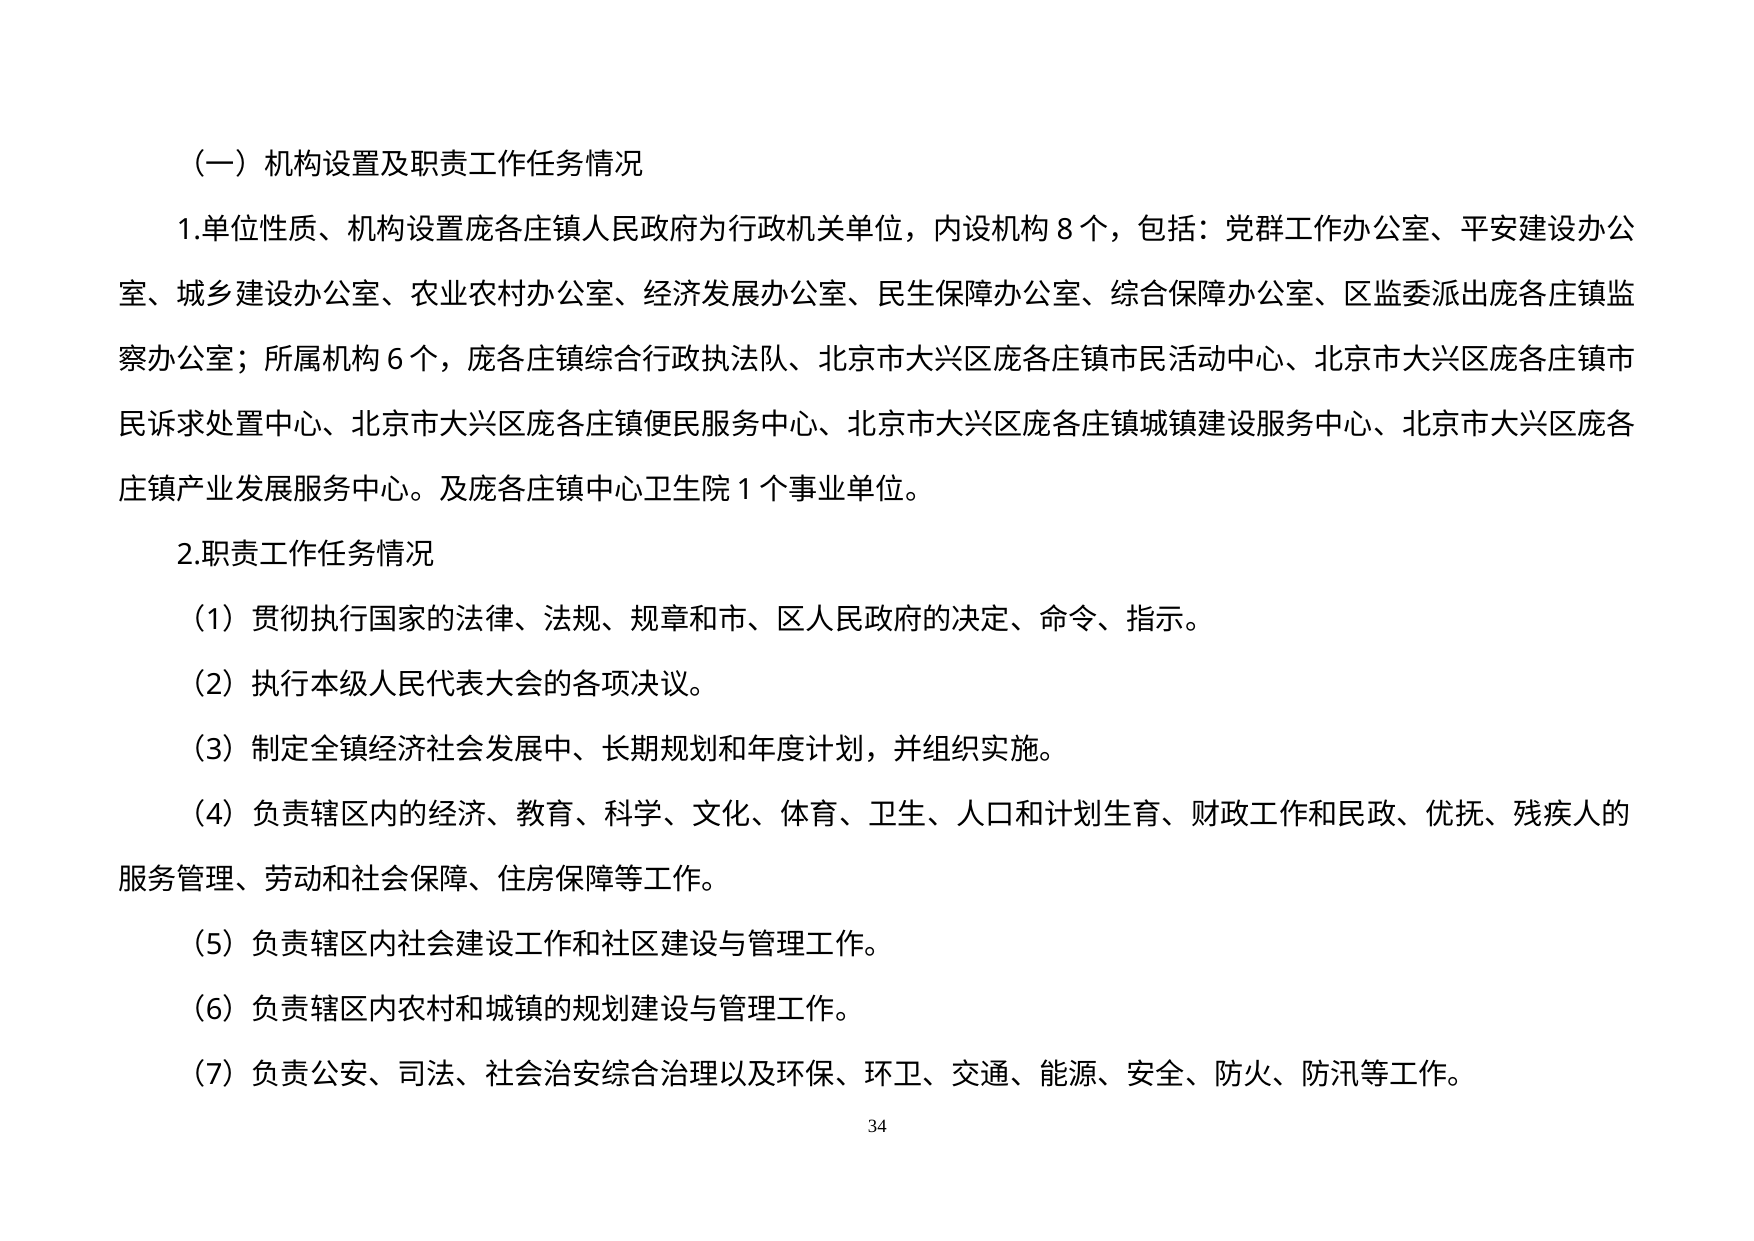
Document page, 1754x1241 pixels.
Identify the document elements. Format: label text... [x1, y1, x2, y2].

list （一）机构设置及职责工作任务情况 [118, 129, 1636, 194]
text （6）负责辖区内农村和城镇的规划建设与管理工作。 [118, 974, 1636, 1039]
text （7）负责公安、司法、社会治安综合治理以及环保、环卫、交通、能源、安全、防火、防汛等工作。 [118, 1039, 1636, 1104]
text （2）执行本级人民代表大会的各项决议。 [118, 649, 1636, 714]
text 2.职责工作任务情况 [118, 519, 1636, 584]
text （3）制定全镇经济社会发展中、长期规划和年度计划，并组织实施。 [118, 714, 1636, 779]
text （5）负责辖区内社会建设工作和社区建设与管理工作。 [118, 909, 1636, 974]
text 1.单位性质、机构设置庞各庄镇人民政府为行政机关单位，内设机构8个，包括：党群工作办公室、平安建设办公室、城乡建设办公室、农业农村办公室、经济发展办公室、民生保障办公室、综合保障办公室、区监委派出庞各庄镇监察办公室；所属机构6个，庞各庄镇综合行政执法队、北京市大兴区庞各庄镇市民活动中心、北京市大兴区庞各庄镇市民诉求处置中心、北京市大兴区庞各庄镇便民服务中心、北京市大兴区庞各庄镇城镇建设服务中心、北京市大兴区庞各庄镇产业发展服务中心。及庞各庄镇中心卫生院1个事业单位。 [118, 194, 1636, 519]
text （1）贯彻执行国家的法律、法规、规章和市、区人民政府的决定、命令、指示。 [118, 584, 1636, 649]
text （4）负责辖区内的经济、教育、科学、文化、体育、卫生、人口和计划生育、财政工作和民政、优抚、残疾人的服务管理、劳动和社会保障、住房保障等工作。 [118, 779, 1636, 909]
